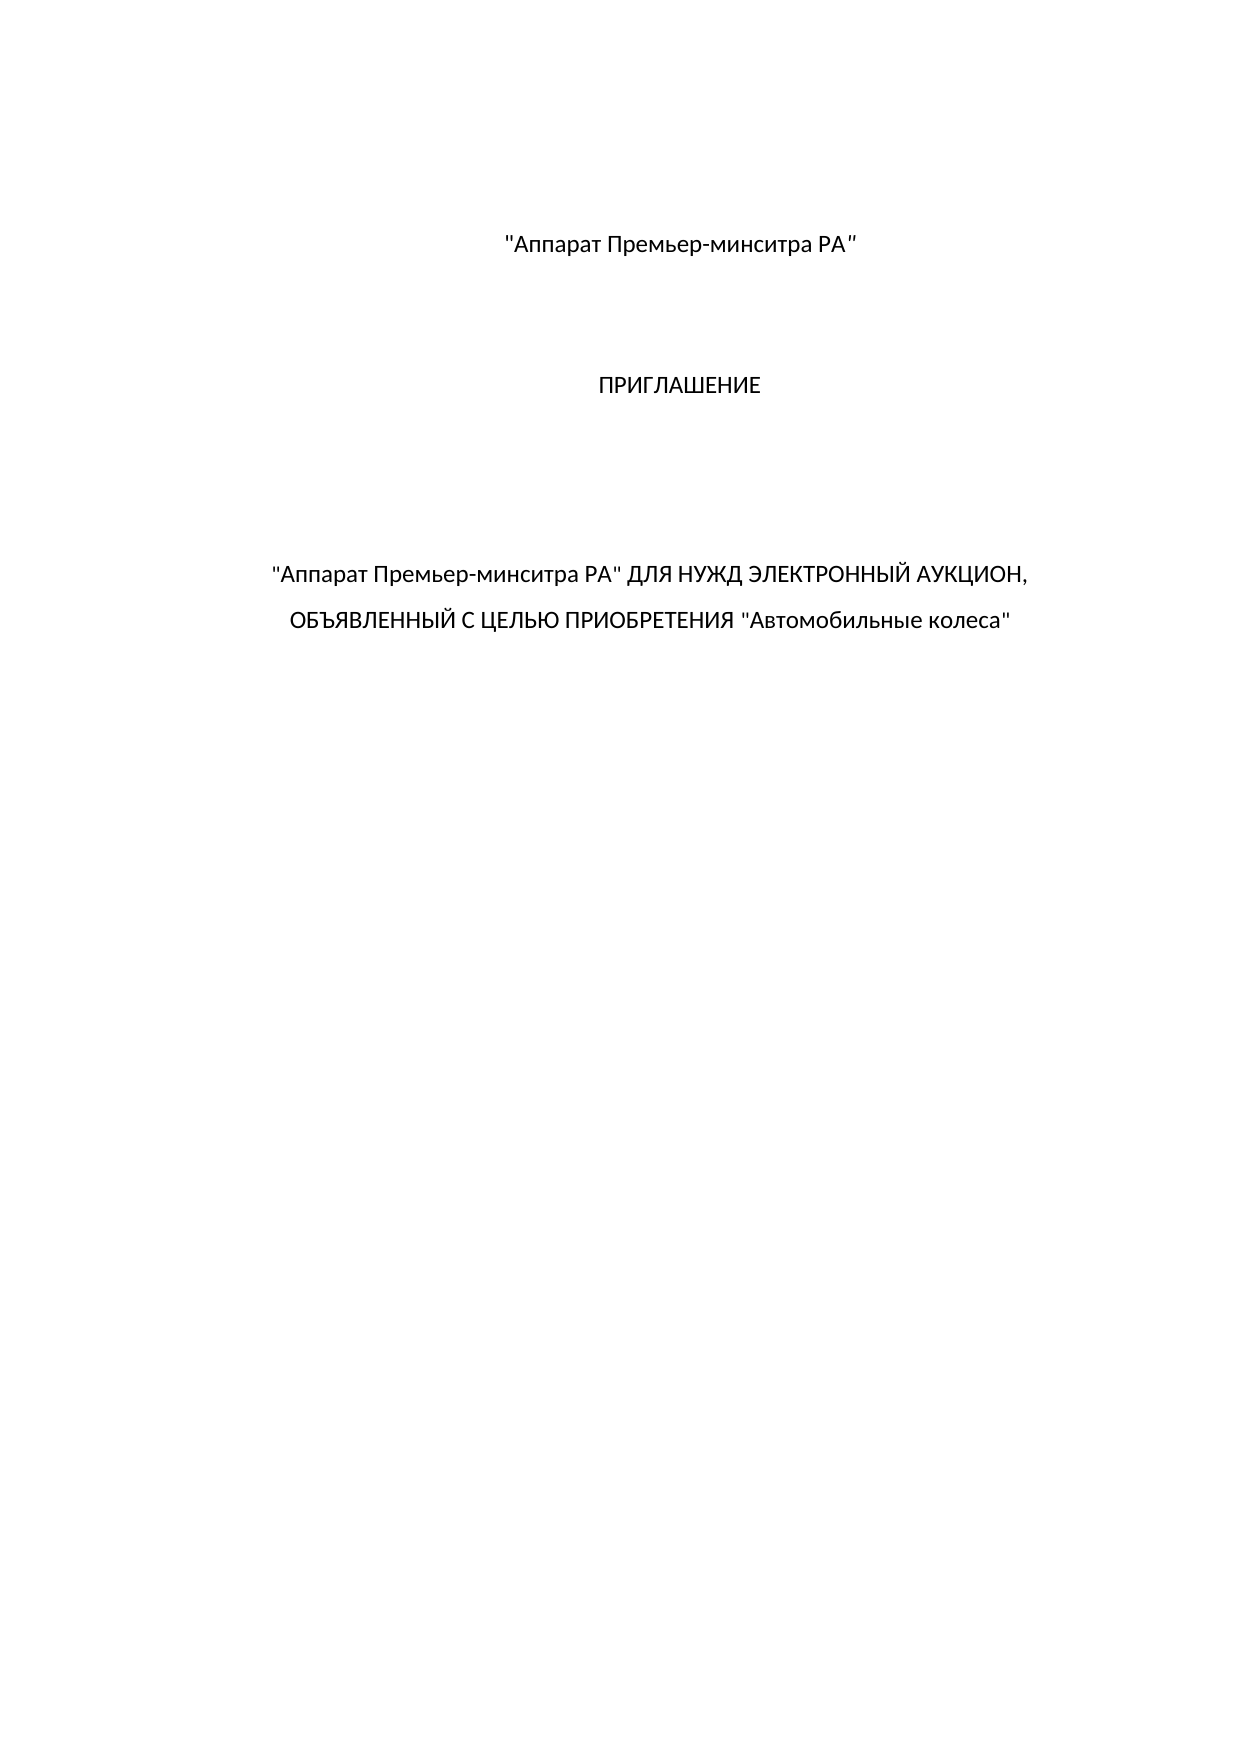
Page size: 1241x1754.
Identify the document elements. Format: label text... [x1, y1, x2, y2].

text "Аппарат Премьер-минситра РА" [148, 228, 1152, 258]
text ОБЪЯВЛЕННЫЙ С ЦЕЛЬЮ ПРИОБРЕТЕНИЯ "Автомобильные колеса" [148, 604, 1152, 634]
text ПРИГЛАШЕНИЕ [148, 369, 1152, 400]
text "Аппарат Премьер-минситра РА" ДЛЯ НУЖД ЭЛЕКТРОННЫЙ АУКЦИОН, [148, 558, 1152, 589]
